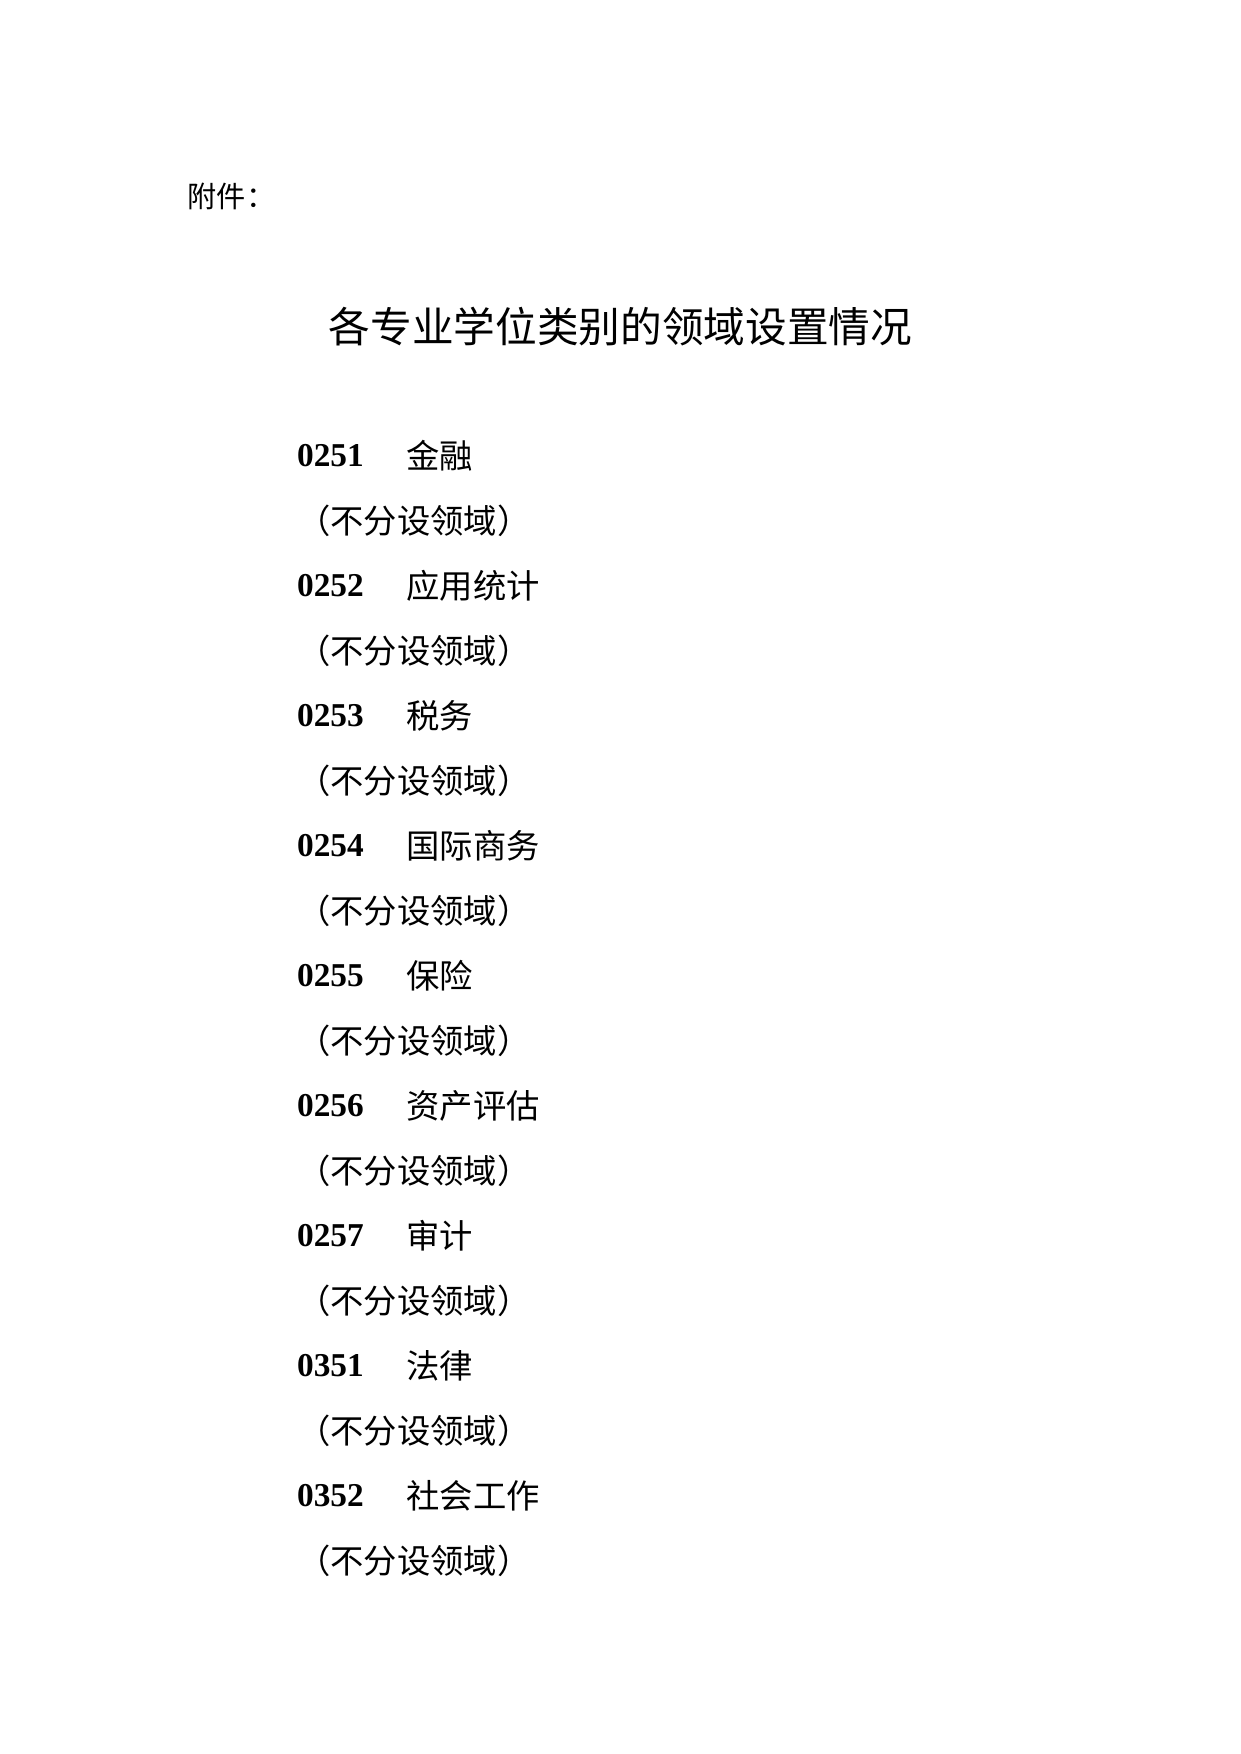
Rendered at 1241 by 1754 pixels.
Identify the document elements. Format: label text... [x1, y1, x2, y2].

text （不分设领域） [297, 877, 1053, 942]
text 0255 保险 [297, 942, 1053, 1007]
text 0252 应用统计 [297, 552, 1053, 617]
text 0256 资产评估 [297, 1072, 1053, 1137]
text （不分设领域） [297, 487, 1053, 552]
text 各专业学位类别的领域设置情况 [187, 292, 1053, 357]
text （不分设领域） [297, 1527, 1053, 1592]
text （不分设领域） [297, 1137, 1053, 1202]
text （不分设领域） [297, 747, 1053, 812]
text 0352 社会工作 [297, 1462, 1053, 1527]
text （不分设领域） [297, 1007, 1053, 1072]
text 0351 法律 [297, 1332, 1053, 1397]
text 附件： [187, 162, 1053, 227]
text 0254 国际商务 [297, 812, 1053, 877]
text （不分设领域） [297, 617, 1053, 682]
text 0253 税务 [297, 682, 1053, 747]
text 0257 审计 [297, 1202, 1053, 1267]
text 0251 金融 [297, 422, 1053, 487]
text （不分设领域） [297, 1397, 1053, 1462]
text （不分设领域） [297, 1267, 1053, 1332]
